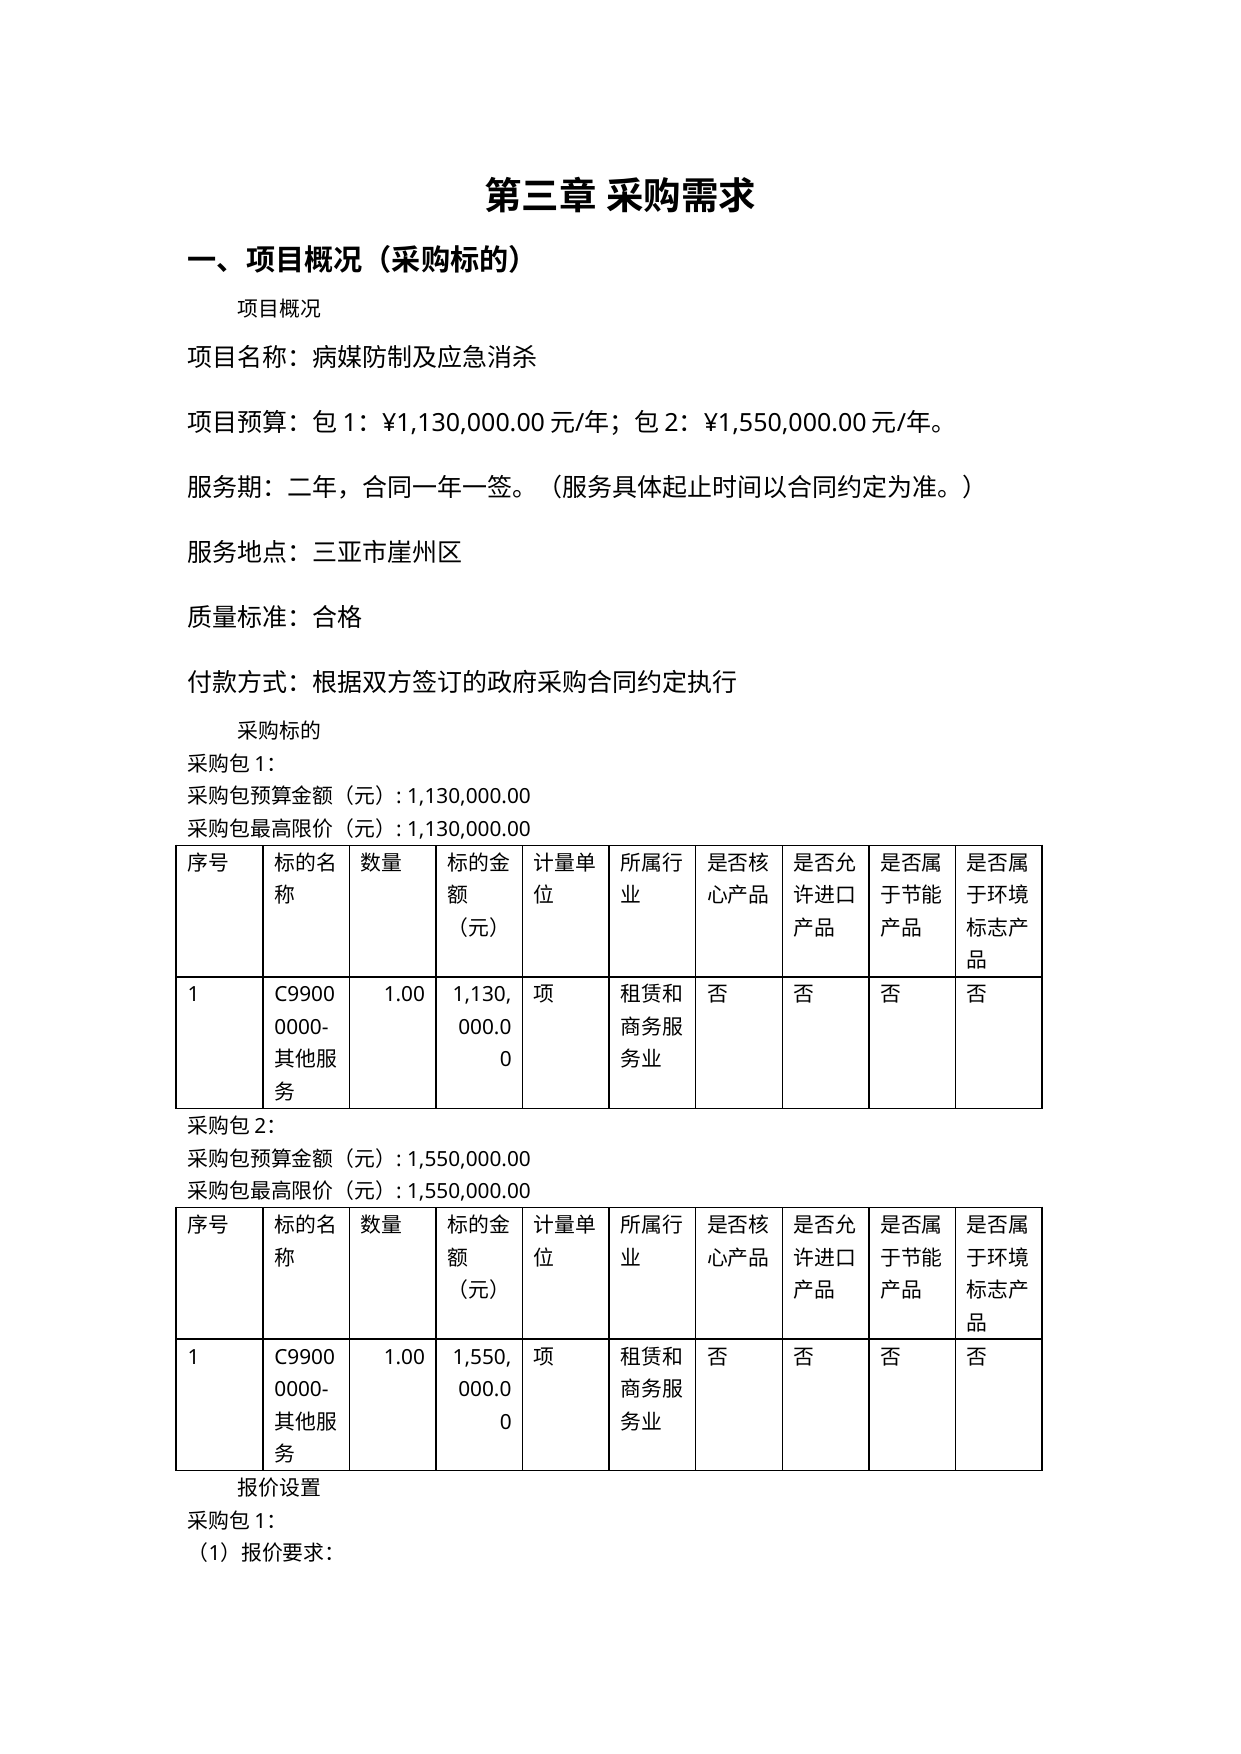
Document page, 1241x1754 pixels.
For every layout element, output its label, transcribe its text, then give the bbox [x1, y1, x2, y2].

table_cell 否 [783, 978, 868, 1108]
table_header 计量单位 [523, 846, 608, 976]
text 第三章 采购需求 [187, 162, 1053, 227]
table_cell 否 [870, 1340, 955, 1470]
table_cell 1 [177, 978, 262, 1108]
text 采购包1： [187, 747, 1053, 779]
table_header 标的金额 （元） [437, 1208, 522, 1338]
table_header 标的金额 （元） [437, 846, 522, 976]
table_cell 1,130,000.00 [437, 978, 522, 1108]
table_header 是否允许进口产品 [783, 1208, 868, 1338]
table_header 所属行业 [610, 846, 695, 976]
table_header 是否属于节能产品 [870, 1208, 955, 1338]
text 采购包2： [187, 1109, 1053, 1142]
table_cell 否 [696, 1340, 782, 1470]
table_cell 租赁和商务服务业 [610, 978, 695, 1108]
table_header 标的名称 [264, 846, 349, 976]
table_header 是否属于节能产品 [870, 846, 955, 976]
text （1）报价要求： [187, 1536, 1053, 1569]
table_header 标的名称 [264, 1208, 349, 1338]
table_header 所属行业 [610, 1208, 695, 1338]
table_cell 1.00 [350, 978, 435, 1108]
table_cell 1,550,000.00 [437, 1340, 522, 1470]
table_cell 否 [956, 1340, 1041, 1470]
table_header 数量 [350, 846, 435, 976]
table_cell 项 [523, 1340, 608, 1470]
table_cell C99000000-其他服务 [264, 978, 349, 1108]
text 项目名称：病媒防制及应急消杀 [187, 324, 1053, 389]
table_cell 1 [177, 1340, 262, 1470]
table_cell 租赁和商务服务业 [610, 1340, 695, 1470]
text 付款方式：根据双方签订的政府采购合同约定执行 [187, 649, 1053, 714]
table_header 序号 [177, 1208, 262, 1338]
table_header 是否允许进口产品 [783, 846, 868, 976]
text 采购标的 [187, 714, 1053, 747]
table_cell 否 [696, 978, 782, 1108]
table_cell 项 [523, 978, 608, 1108]
table_cell 否 [956, 978, 1041, 1108]
text 服务期：二年，合同一年一签。（服务具体起止时间以合同约定为准。） [187, 454, 1053, 519]
table_header 是否属于环境标志产品 [956, 1208, 1041, 1338]
text 采购包最高限价（元）: 1,130,000.00 [187, 812, 1053, 844]
text 服务地点：三亚市崖州区 [187, 519, 1053, 584]
table_header 序号 [177, 846, 262, 976]
table_cell 否 [783, 1340, 868, 1470]
table_header 是否核心产品 [696, 1208, 782, 1338]
text 采购包最高限价（元）: 1,550,000.00 [187, 1174, 1053, 1207]
table_cell 否 [870, 978, 955, 1108]
text 采购包预算金额（元）: 1,130,000.00 [187, 779, 1053, 812]
table_cell C99000000-其他服务 [264, 1340, 349, 1470]
text 采购包预算金额（元）: 1,550,000.00 [187, 1142, 1053, 1174]
text 报价设置 [187, 1471, 1053, 1504]
table_header 数量 [350, 1208, 435, 1338]
table_cell 1.00 [350, 1340, 435, 1470]
table_header 是否属于环境标志产品 [956, 846, 1041, 976]
table_header 是否核心产品 [696, 846, 782, 976]
text 项目概况 [187, 292, 1053, 324]
text 采购包1： [187, 1504, 1053, 1536]
table_header 计量单位 [523, 1208, 608, 1338]
text 项目预算：包1：¥1,130,000.00元/年；包2：¥1,550,000.00元/年。 [187, 389, 1053, 454]
text 一、项目概况（采购标的） [187, 227, 1053, 292]
text 质量标准：合格 [187, 584, 1053, 649]
